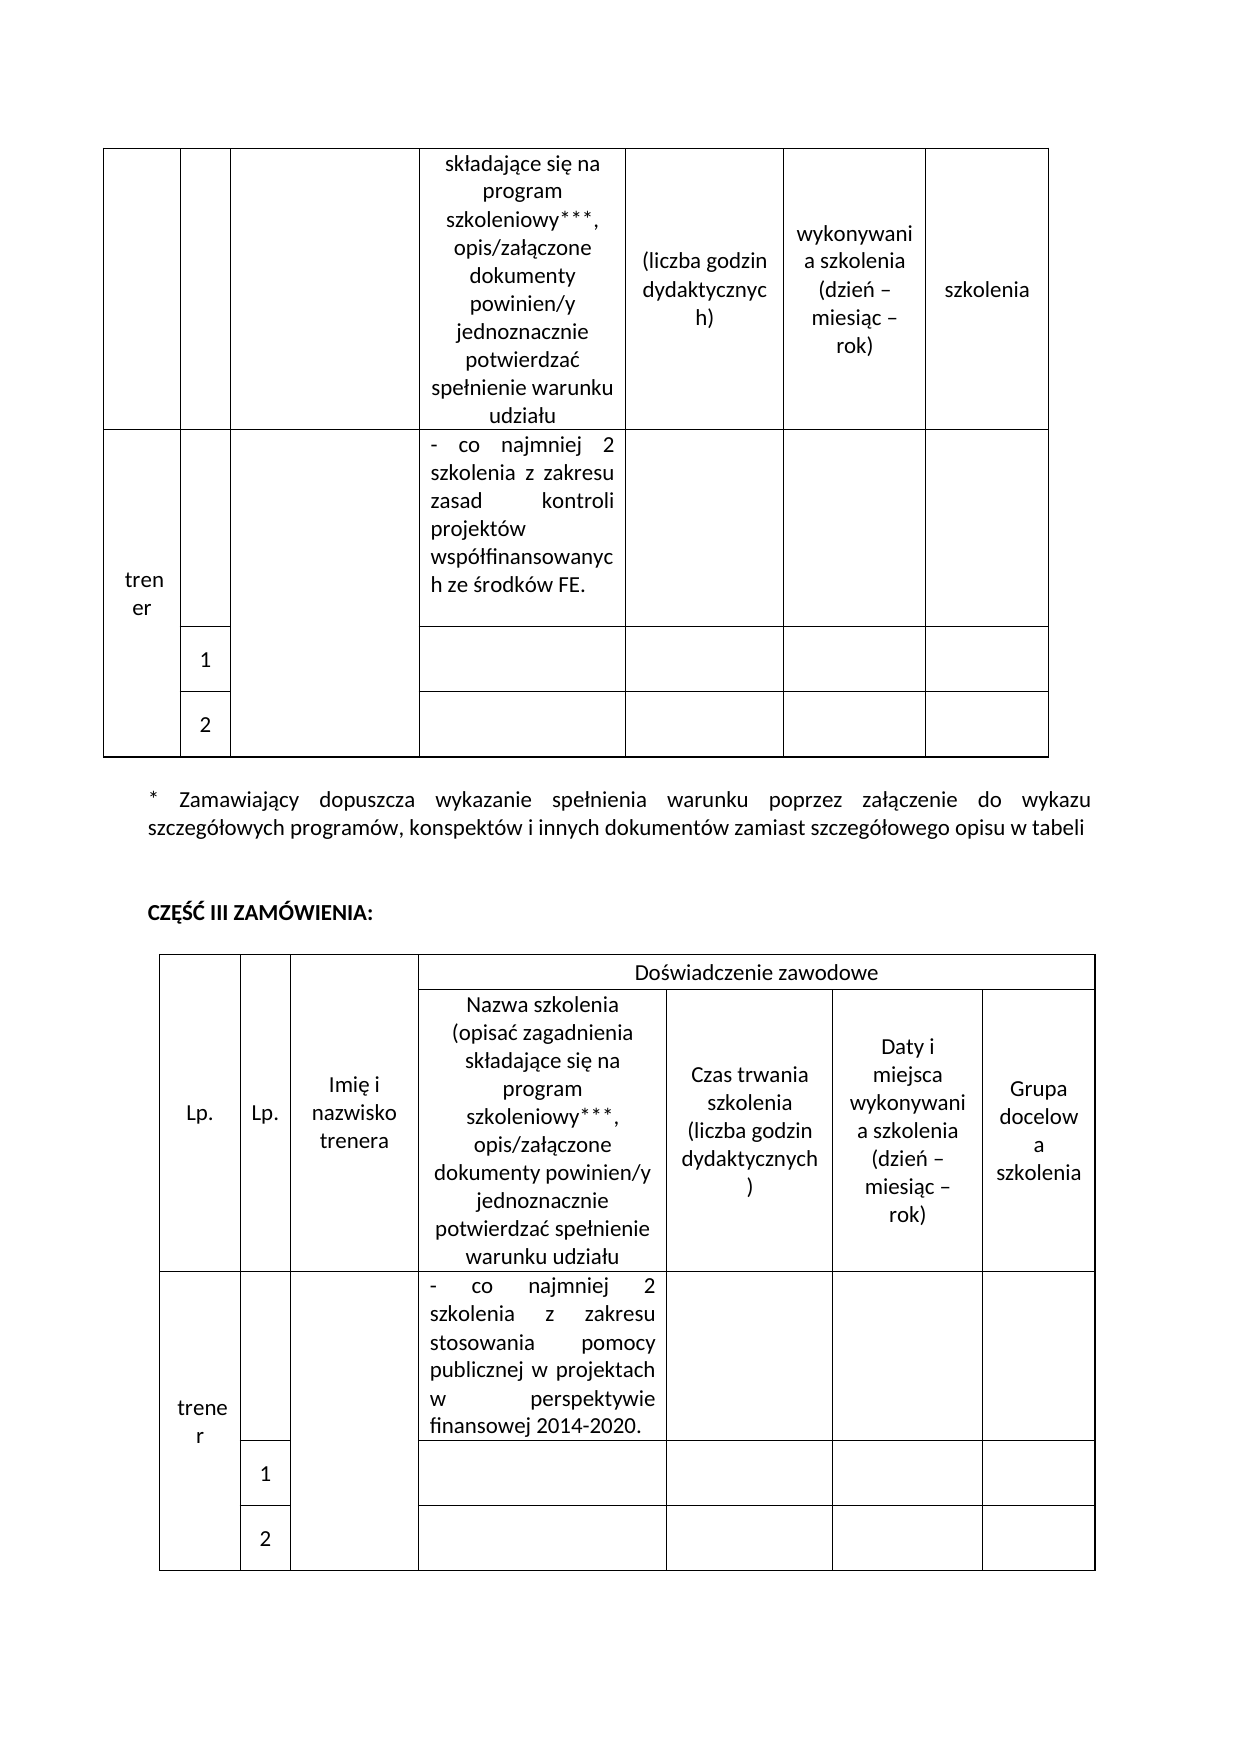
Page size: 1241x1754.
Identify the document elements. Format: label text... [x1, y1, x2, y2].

table_cell [231, 430, 419, 756]
table_cell [784, 692, 925, 756]
table_cell [983, 1272, 1094, 1440]
table_cell Czas trwania szkolenia (liczba godzin dydaktycznych) [667, 990, 832, 1271]
table_cell [983, 1506, 1094, 1570]
text * Zamawiający dopuszcza wykazanie spełnienia warunku poprzez załączenie do wykazu szczegółowych programów, konspektów i innych dokumentów zamiast szczegółowego opisu w tabeli [148, 786, 1093, 842]
table_cell 2 [241, 1506, 290, 1570]
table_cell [784, 149, 925, 429]
table_cell [626, 692, 783, 756]
table_header Lp. [241, 955, 290, 1271]
table_header Doświadczenie zawodowe [419, 955, 1094, 989]
table_cell [926, 430, 1048, 626]
table_header Lp. [160, 955, 240, 1271]
table_cell [626, 430, 783, 626]
table_cell Daty i miejsca wykonywania szkolenia (dzień – miesiąc – rok) [833, 990, 982, 1271]
table_cell [626, 627, 783, 691]
table_cell [419, 1506, 666, 1570]
table_cell [420, 627, 625, 691]
table_cell [784, 430, 925, 626]
table_header Imię i nazwisko trenera [291, 955, 418, 1271]
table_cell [626, 149, 783, 429]
table_cell [291, 1272, 418, 1570]
table_cell Grupa docelowa szkolenia [983, 990, 1094, 1271]
table_cell trener [104, 430, 180, 756]
table_cell [983, 1441, 1094, 1505]
table_cell [420, 692, 625, 756]
table_cell 2 [181, 692, 230, 756]
table_cell [833, 1506, 982, 1570]
table_cell [833, 1441, 982, 1505]
table_cell - co najmniej 2 szkolenia z zakresu stosowania pomocy publicznej w projektach w perspektywie finansowej 2014-2020. [419, 1272, 666, 1440]
table_cell [926, 627, 1048, 691]
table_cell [926, 149, 1048, 429]
table_cell [667, 1506, 832, 1570]
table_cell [420, 149, 625, 429]
table_cell [181, 430, 230, 626]
table_cell [419, 1441, 666, 1505]
table_cell [241, 1272, 290, 1440]
table_cell [667, 1441, 832, 1505]
table_cell - co najmniej 2 szkolenia z zakresu zasad kontroli projektów współfinansowanych ze środków FE. [420, 430, 625, 626]
text CZĘŚĆ III ZAMÓWIENIA: [148, 898, 1093, 926]
table_cell [667, 1272, 832, 1440]
table_cell [784, 627, 925, 691]
table_cell [926, 692, 1048, 756]
table_cell trener [160, 1272, 240, 1570]
table_cell [833, 1272, 982, 1440]
table_cell 1 [241, 1441, 290, 1505]
table_cell 1 [181, 627, 230, 691]
